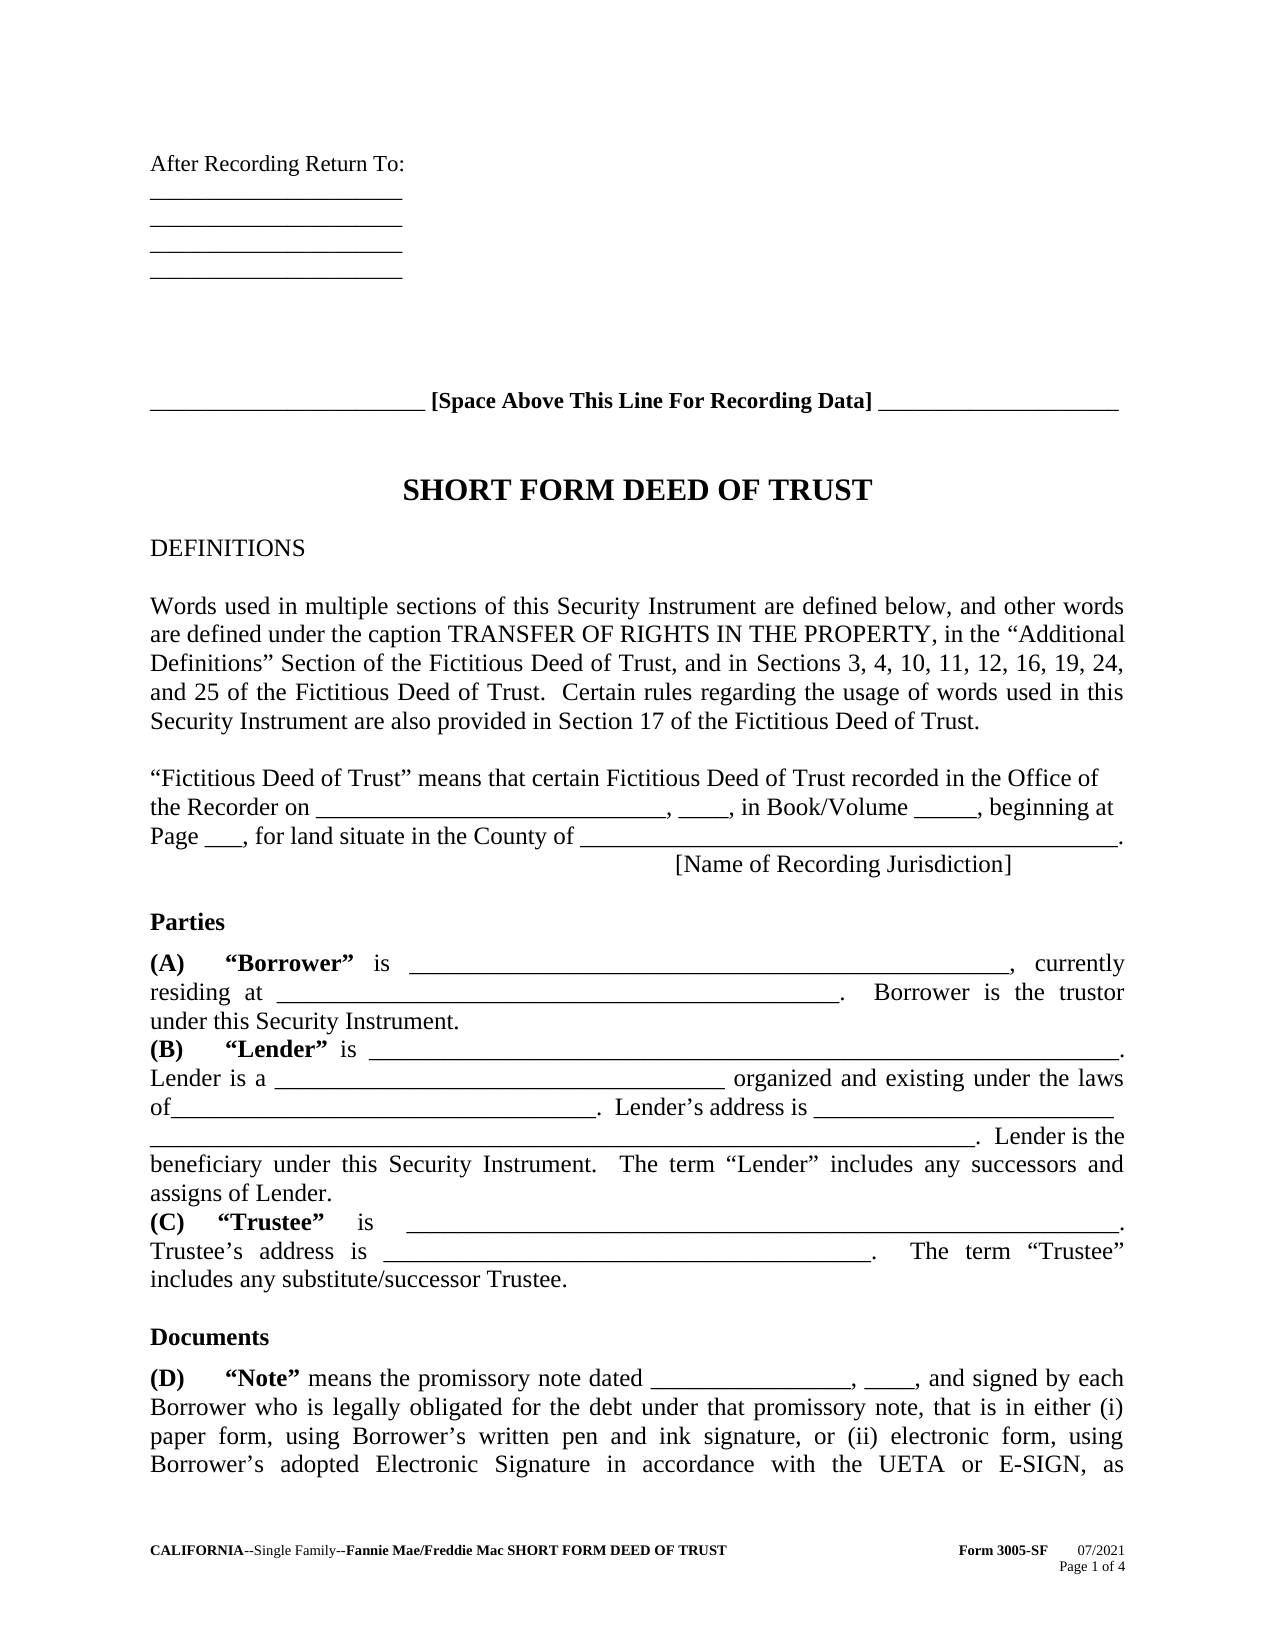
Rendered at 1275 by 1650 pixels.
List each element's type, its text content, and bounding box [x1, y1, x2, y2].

text (A) “Borrower” is ________________________________________________, currently residing at _____________________________________________. Borrower is the trustor under this Security Instrument. [150, 948, 1125, 1034]
text SHORT FORM DEED OF TRUST [150, 471, 1125, 507]
text Words used in multiple sections of this Security Instrument are defined below, and other words are defined under the caption TRANSFER OF RIGHTS IN THE PROPERTY, in the “Additional Definitions” Section of the Fictitious Deed of Trust, and in Sections 3, 4, 10, 11, 12, 16, 19, 24, and 25 of the Fictitious Deed of Trust. Certain rules regarding the usage of words used in this Security Instrument are also provided in Section 17 of the Fictitious Deed of Trust. [150, 591, 1125, 734]
text (C) “Trustee” is _________________________________________________________. Trustee’s address is _______________________________________. The term “Trustee” includes any substitute/successor Trustee. [150, 1207, 1125, 1293]
text DEFINITIONS [150, 533, 1125, 562]
text ______________________ [150, 255, 1125, 282]
text Parties [150, 907, 1125, 936]
text ______________________ [150, 229, 1125, 255]
text “Fictitious Deed of Trust” means that certain Fictitious Deed of Trust recorded in the Office of the Recorder on ____________________________, ____, in Book/Volume _____, beginning at Page ___, for land situate in the County of ___________________________________________. [150, 763, 1125, 849]
text ______________________ [150, 176, 1125, 203]
text After Recording Return To: [150, 150, 1125, 176]
text Documents [150, 1322, 1125, 1351]
text ______________________ [150, 203, 1125, 229]
text __________________________________________________________________. Lender is the beneficiary under this Security Instrument. The term “Lender” includes any successors and assigns of Lender. [150, 1121, 1125, 1207]
text [Name of Recording Jurisdiction] [150, 849, 1125, 878]
text ________________________ [Space Above This Line For Recording Data] _____________________ [150, 387, 1125, 413]
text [150, 1363, 1125, 1478]
text (B) “Lender” is ____________________________________________________________. Lender is a ____________________________________ organized and existing under the laws of__________________________________. Lender’s address is ________________________ [150, 1034, 1125, 1121]
